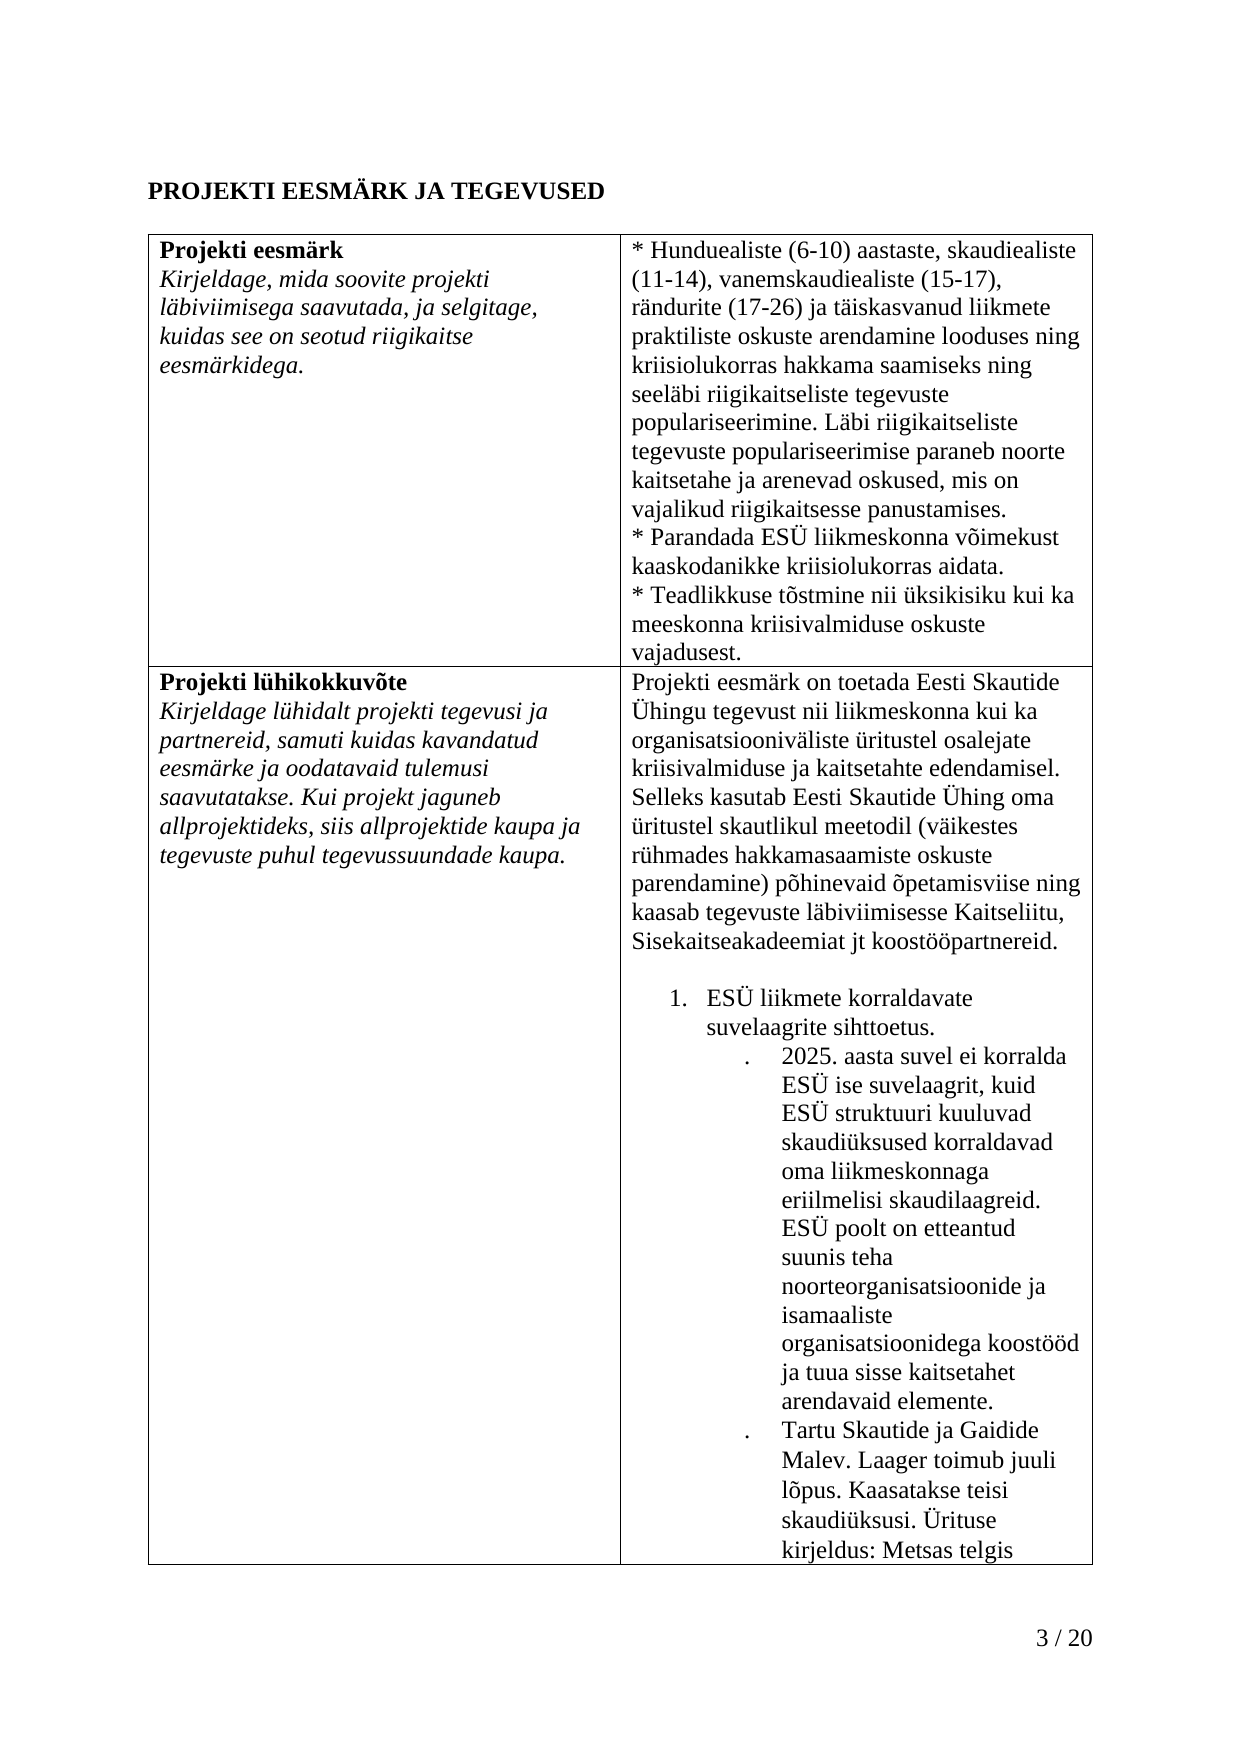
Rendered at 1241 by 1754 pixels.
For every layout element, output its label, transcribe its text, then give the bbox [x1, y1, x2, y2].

table_header Projekti eesmärk Kirjeldage, mida soovite projekti läbiviimisega saavutada, ja selgitage, kuidas see on seotud riigikaitse eesmärkidega. [149, 235, 620, 666]
text PROJEKTI EESMÄRK JA TEGEVUSED [148, 176, 1093, 205]
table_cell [621, 667, 1092, 1564]
table_header * Hunduealiste (6-10) aastaste, skaudiealiste (11-14), vanemskaudiealiste (15-17), rändurite (17-26) ja täiskasvanud liikmete praktiliste oskuste arendamine looduses ning kriisiolukorras hakkama saamiseks ning seeläbi riigikaitseliste tegevuste populariseerimine. Läbi riigikaitseliste tegevuste populariseerimise paraneb noorte kaitsetahe ja arenevad oskused, mis on vajalikud riigikaitsesse panustamises. * Parandada ESÜ liikmeskonna võimekust kaaskodanikke kriisiolukorras aidata. * Teadlikkuse tõstmine nii üksikisiku kui ka meeskonna kriisivalmiduse oskuste vajadusest. [621, 235, 1092, 666]
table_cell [149, 667, 620, 1564]
